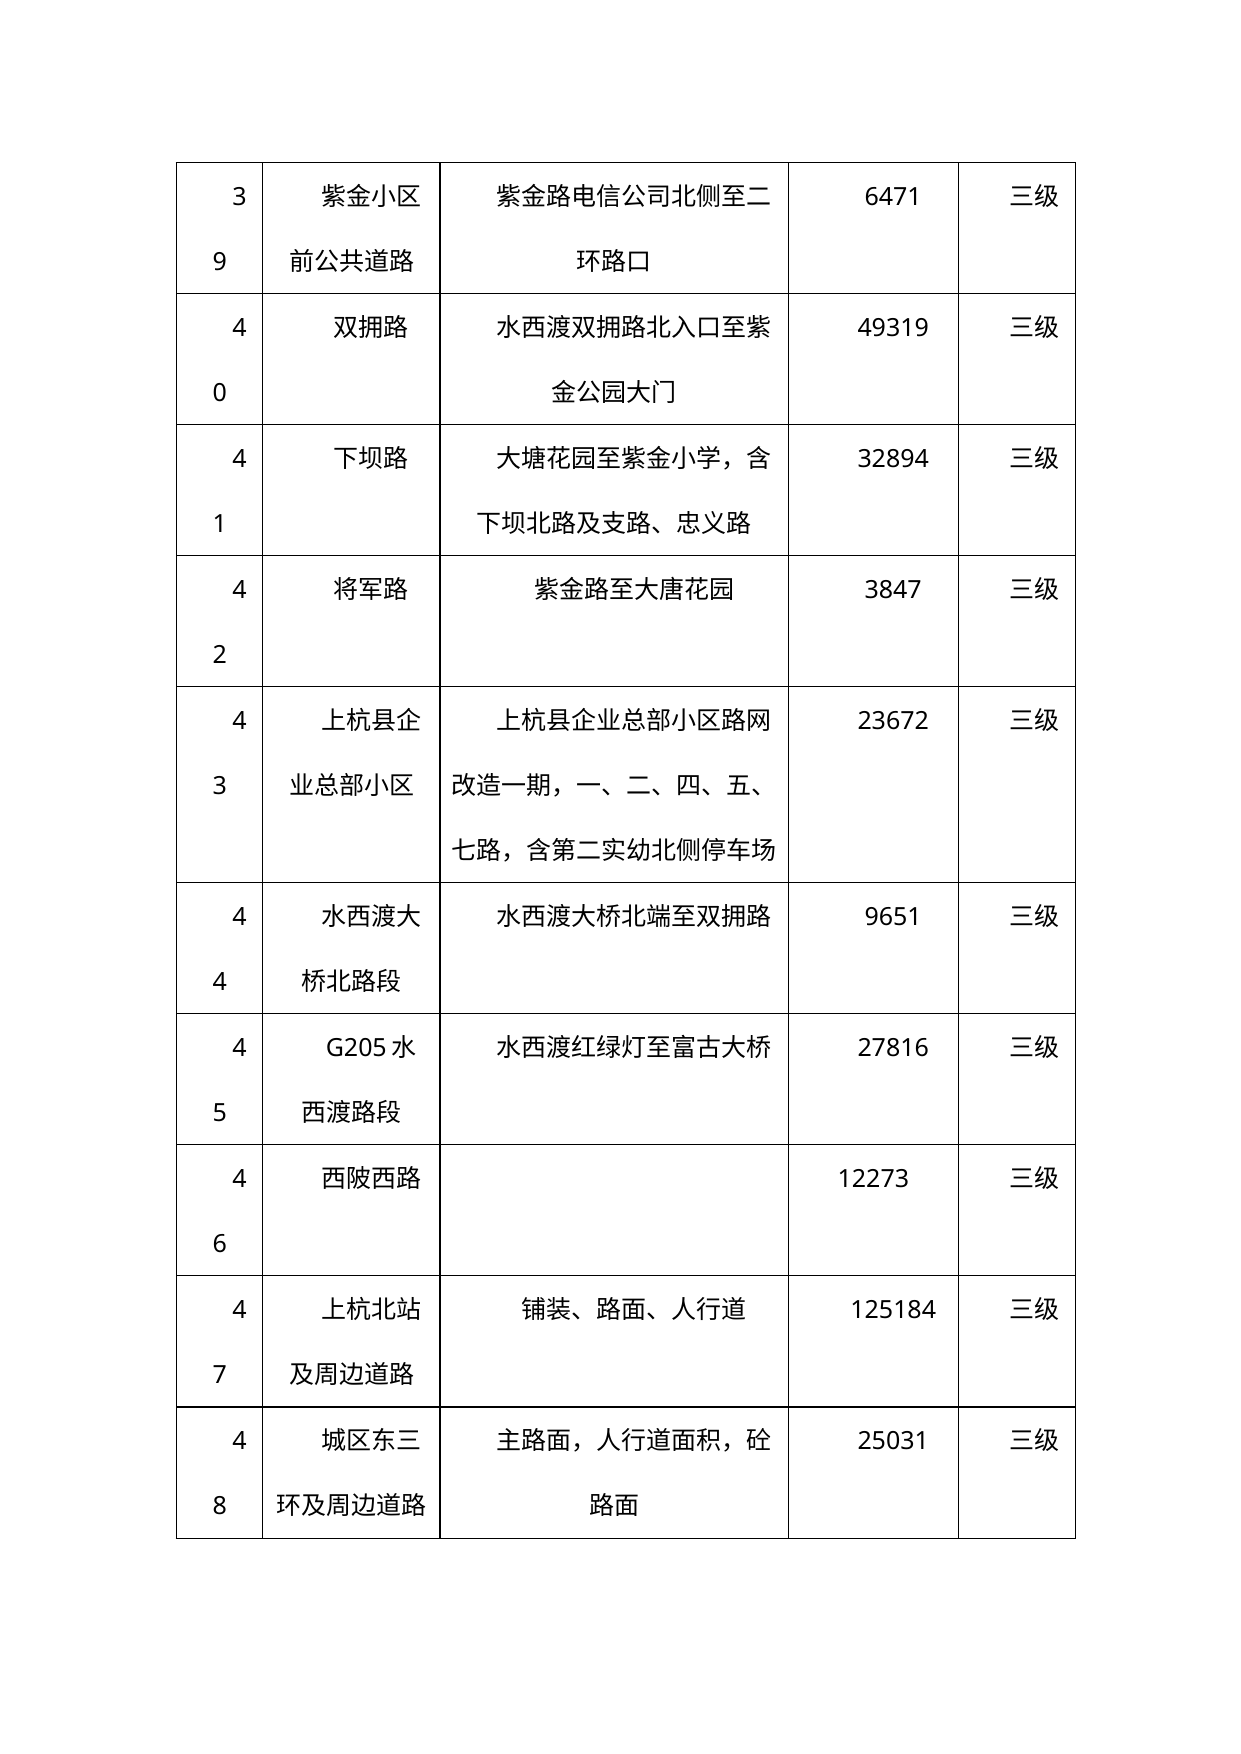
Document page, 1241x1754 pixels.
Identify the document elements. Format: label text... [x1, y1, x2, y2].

table_cell 三级 [959, 883, 1075, 1013]
table_cell 25031 [789, 1408, 958, 1537]
table_cell 水西渡大桥北路段 [263, 883, 439, 1013]
table_cell 27816 [789, 1014, 958, 1144]
table_cell 三级 [959, 425, 1075, 555]
table_cell 三级 [959, 687, 1075, 882]
table_cell 45 [177, 1014, 262, 1144]
table_cell G205水西渡路段 [263, 1014, 439, 1144]
table_cell 41 [177, 425, 262, 555]
table_cell 双拥路 [263, 294, 439, 424]
table_cell 46 [177, 1145, 262, 1275]
table_cell 三级 [959, 294, 1075, 424]
table_cell 紫金小区前公共道路 [263, 163, 439, 293]
table_cell 40 [177, 294, 262, 424]
table_cell 23672 [789, 687, 958, 882]
table_cell [441, 1145, 788, 1275]
table_cell 125184 [789, 1276, 958, 1406]
table_cell 上杭县企业总部小区路网改造一期，一、二、四、五、七路，含第二实幼北侧停车场 [441, 687, 788, 882]
table_cell 西陂西路 [263, 1145, 439, 1275]
table_cell 39 [177, 163, 262, 293]
table_cell 水西渡大桥北端至双拥路 [441, 883, 788, 1013]
table_cell 三级 [959, 556, 1075, 686]
table_cell 水西渡红绿灯至富古大桥 [441, 1014, 788, 1144]
table_cell 48 [177, 1408, 262, 1537]
table_cell 上杭县企业总部小区 [263, 687, 439, 882]
table_cell 43 [177, 687, 262, 882]
table_cell 42 [177, 556, 262, 686]
table_cell 紫金路至大唐花园 [441, 556, 788, 686]
table_cell 大塘花园至紫金小学，含下坝北路及支路、忠义路 [441, 425, 788, 555]
table_cell 三级 [959, 1408, 1075, 1537]
table_cell 城区东三环及周边道路 [263, 1408, 439, 1537]
table_cell 将军路 [263, 556, 439, 686]
table_cell 9651 [789, 883, 958, 1013]
table_cell 上杭北站及周边道路 [263, 1276, 439, 1406]
table_cell 44 [177, 883, 262, 1013]
table_cell 3847 [789, 556, 958, 686]
table_cell 32894 [789, 425, 958, 555]
table_cell 47 [177, 1276, 262, 1406]
table_cell 紫金路电信公司北侧至二环路口 [441, 163, 788, 293]
table_cell 三级 [959, 1145, 1075, 1275]
table_cell 三级 [959, 1276, 1075, 1406]
table_cell 水西渡双拥路北入口至紫金公园大门 [441, 294, 788, 424]
table_cell 49319 [789, 294, 958, 424]
table_cell 三级 [959, 163, 1075, 293]
table_cell 铺装、路面、人行道 [441, 1276, 788, 1406]
table_cell 6471 [789, 163, 958, 293]
table_cell 12273 [789, 1145, 958, 1275]
table_cell 下坝路 [263, 425, 439, 555]
table_cell 三级 [959, 1014, 1075, 1144]
table_cell 主路面，人行道面积，砼路面 [441, 1408, 788, 1537]
